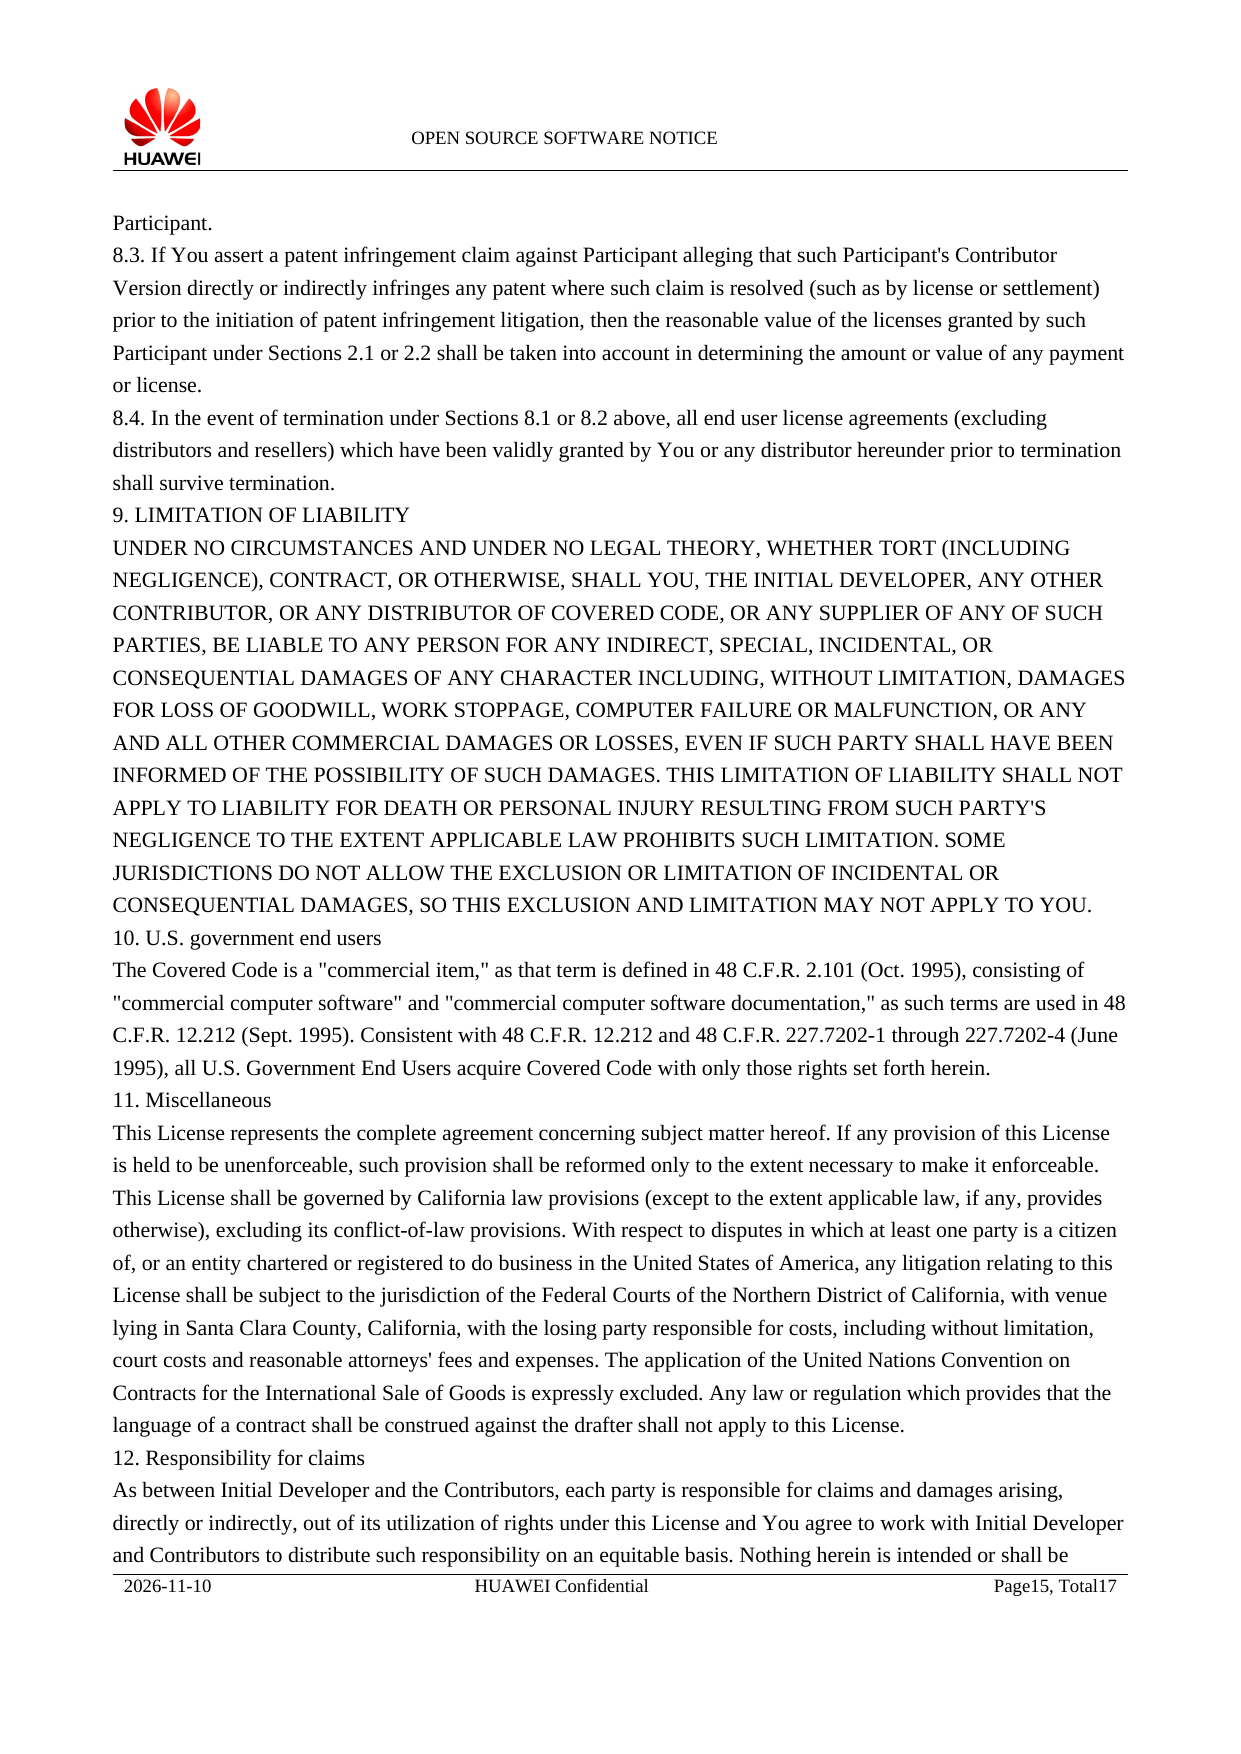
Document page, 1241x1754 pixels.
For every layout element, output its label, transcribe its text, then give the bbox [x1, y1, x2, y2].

picture [124, 88, 201, 165]
